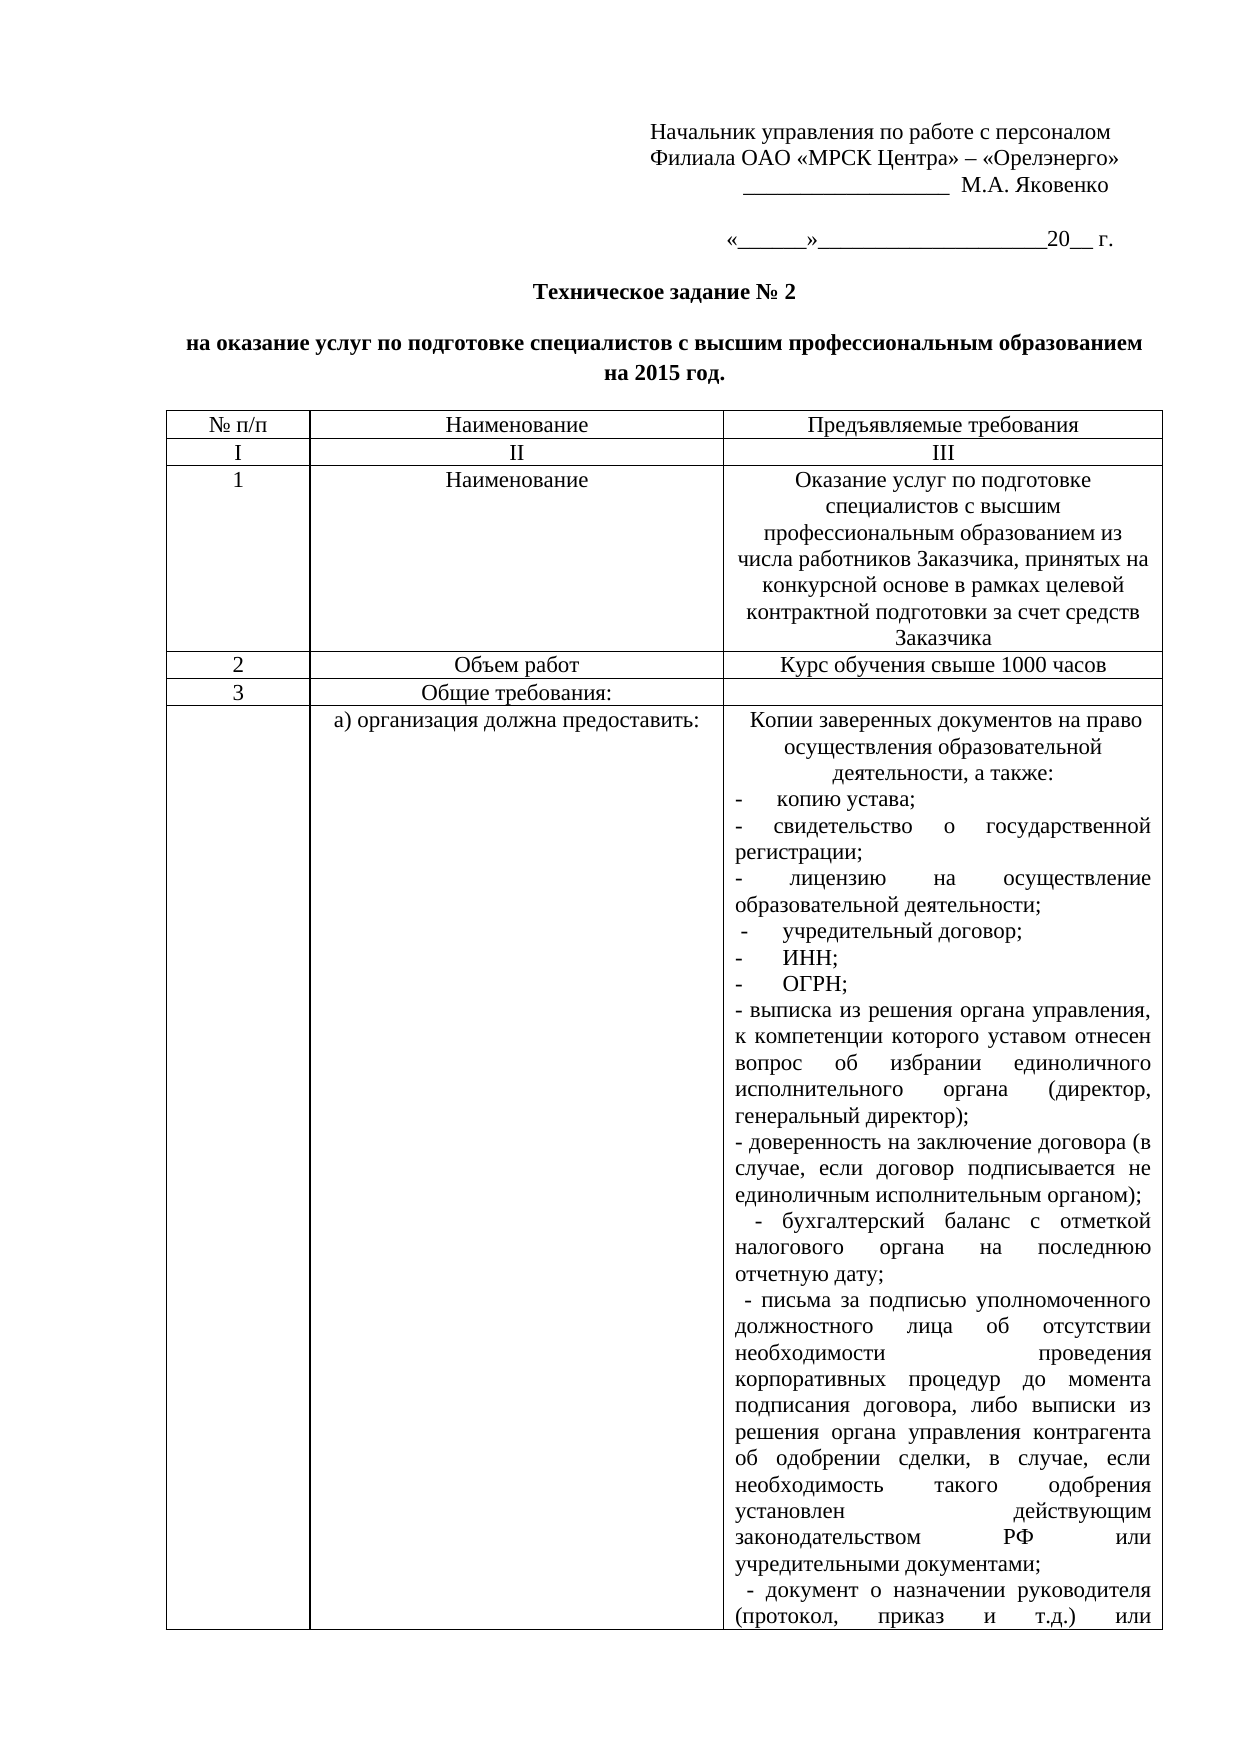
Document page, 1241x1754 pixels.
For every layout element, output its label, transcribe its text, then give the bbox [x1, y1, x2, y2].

table_cell Объем работ [311, 652, 723, 678]
table_cell Курс обучения свыше 1000 часов [724, 652, 1162, 678]
table_cell I [167, 439, 309, 465]
table_cell II [311, 439, 723, 465]
table_header № п/п [167, 411, 309, 438]
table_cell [311, 706, 723, 1629]
table_header Предъявляемые требования [724, 411, 1162, 438]
text «______»____________________20__ г. [177, 225, 1152, 252]
table_cell Общие требования: [311, 679, 723, 705]
table_header Наименование [311, 411, 723, 438]
text Техническое задание № 2 [177, 278, 1152, 304]
table_cell Наименование [311, 466, 723, 651]
table_cell 3 [167, 679, 309, 705]
table_cell 2 [167, 652, 309, 678]
text на оказание услуг по подготовке специалистов с высшим профессиональным образованием на 2015 год. [177, 329, 1152, 386]
text Начальник управления по работе с персоналом [650, 118, 1152, 144]
table_cell 1 [167, 466, 309, 651]
table_cell [724, 679, 1162, 705]
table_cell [724, 706, 1162, 1629]
table_cell Оказание услуг по подготовке специалистов с высшим профессиональным образованием из числа работников Заказчика, принятых на конкурсной основе в рамках целевой контрактной подготовки за счет средств Заказчика [724, 466, 1162, 651]
table_cell [167, 706, 309, 1629]
text __________________ М.А. Яковенко [177, 171, 1152, 197]
table_cell III [724, 439, 1162, 465]
text Филиала ОАО «МРСК Центра» – «Орелэнерго» [650, 144, 1152, 171]
